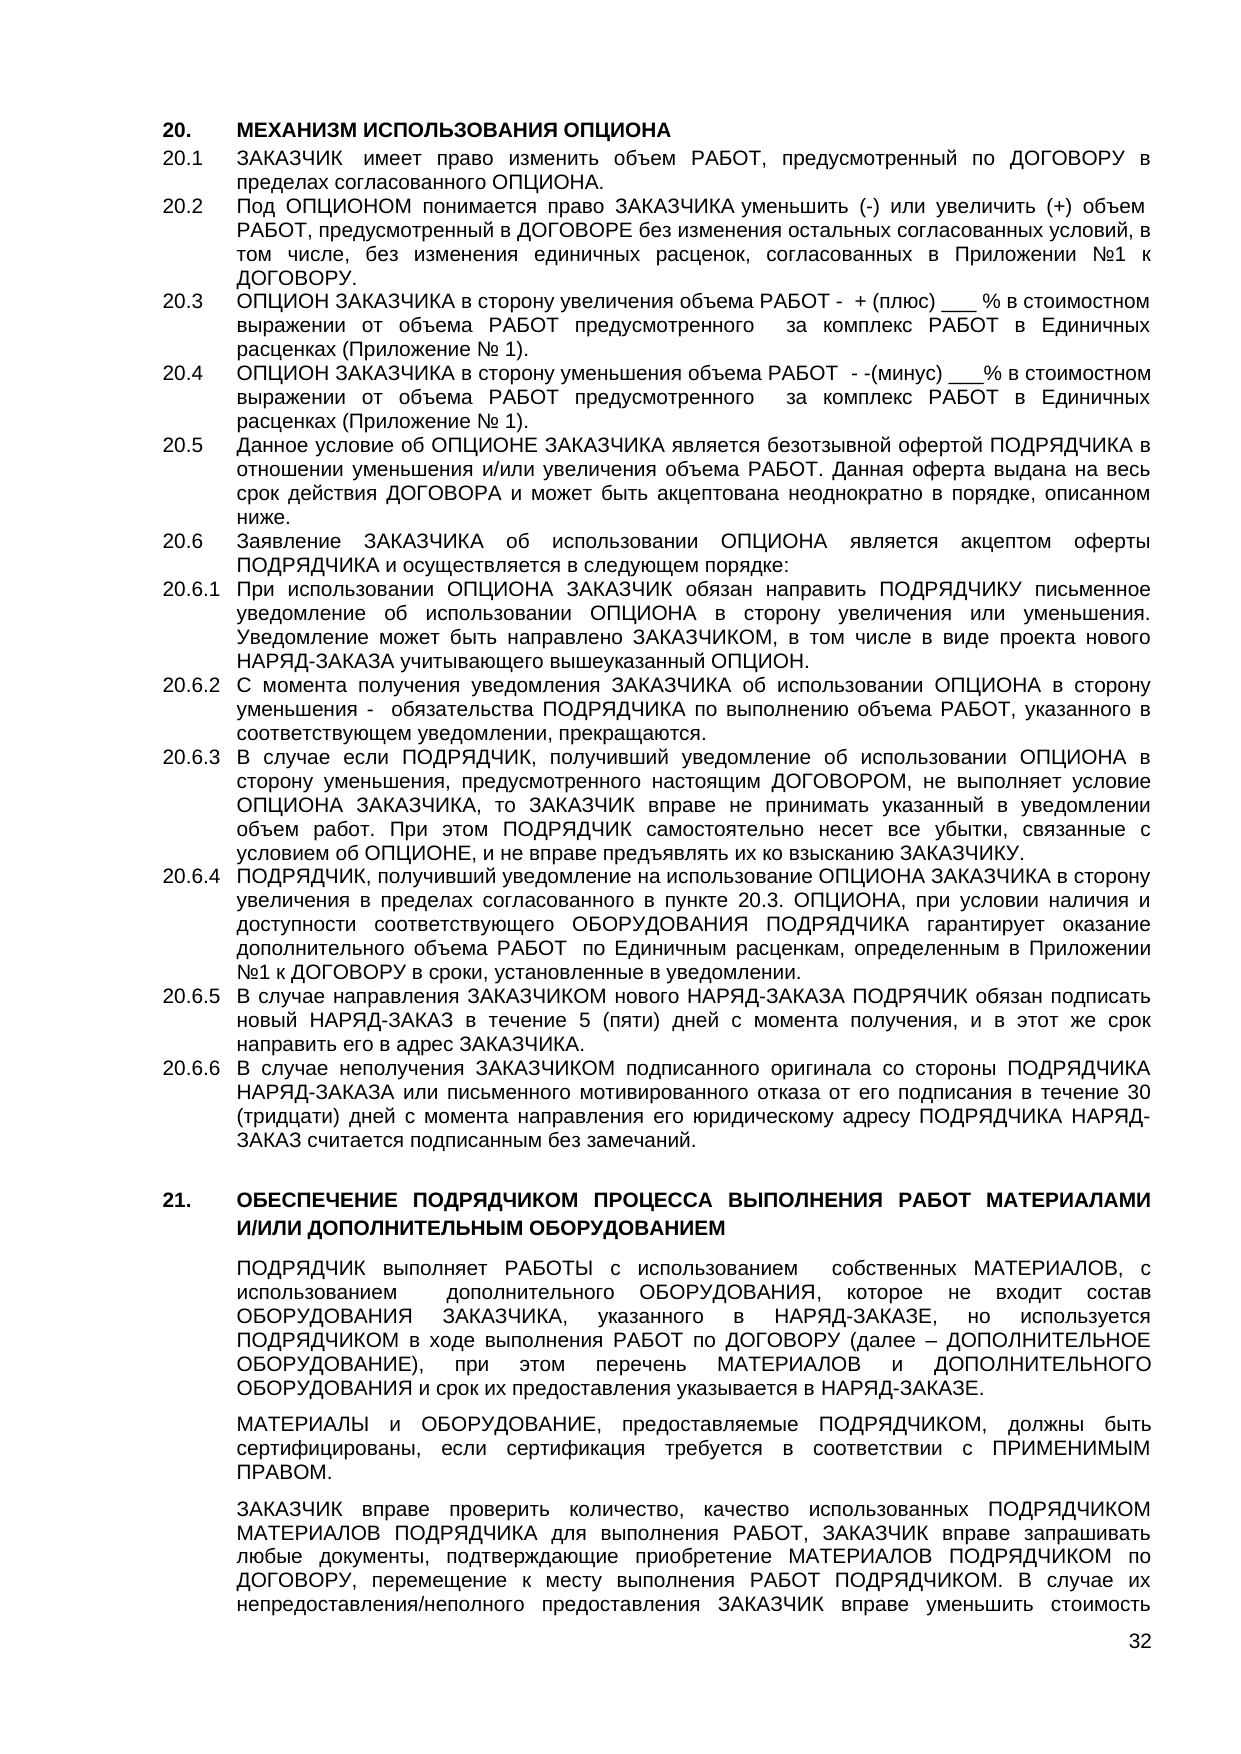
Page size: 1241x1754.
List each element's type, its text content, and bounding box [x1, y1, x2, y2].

list ПОДРЯДЧИК, получивший уведомление на использование ОПЦИОНА ЗАКАЗЧИКА в сторону увеличения в пределах согласованного в пункте 20.3. ОПЦИОНА, при условии наличия и доступности соответствующего ОБОРУДОВАНИЯ ПОДРЯДЧИКА гарантирует оказание дополнительного объема РАБОТ по Единичным расценкам, определенным в Приложении №1 к ДОГОВОРУ в сроки, установленные в уведомлении. [162, 864, 1152, 984]
list При использовании ОПЦИОНА ЗАКАЗЧИК обязан направить ПОДРЯДЧИКУ письменное уведомление об использовании ОПЦИОНА в сторону увеличения или уменьшения. Уведомление может быть направлено ЗАКАЗЧИКОМ, в том числе в виде проекта нового НАРЯД-ЗАКАЗА учитывающего вышеуказанный ОПЦИОН. [162, 577, 1152, 673]
list ОПЦИОН ЗАКАЗЧИКА в сторону увеличения объема РАБОТ - + (плюс) ___ % в стоимостном выражении от объема РАБОТ предусмотренного за комплекс РАБОТ в Единичных расценках (Приложение № 1). [162, 289, 1152, 361]
list В случае направления ЗАКАЗЧИКОМ нового НАРЯД-ЗАКАЗА ПОДРЯЧИК обязан подписать новый НАРЯД-ЗАКАЗ в течение 5 (пяти) дней с момента получения, и в этот же срок направить его в адрес ЗАКАЗЧИКА. [162, 984, 1152, 1056]
text МАТЕРИАЛЫ и ОБОРУДОВАНИЕ, предоставляемые ПОДРЯДЧИКОМ, должны быть сертифицированы, если сертификация требуется в соответствии с ПРИМЕНИМЫМ ПРАВОМ. [236, 1412, 1152, 1484]
list ЗАКАЗЧИК имеет право изменить объем РАБОТ, предусмотренный по ДОГОВОРУ в пределах согласованного ОПЦИОНА. [162, 146, 1152, 193]
list Данное условие об ОПЦИОНЕ ЗАКАЗЧИКА является безотзывной офертой ПОДРЯДЧИКА в отношении уменьшения и/или увеличения объема РАБОТ. Данная оферта выдана на весь срок действия ДОГОВОРА и может быть акцептована неоднократно в порядке, описанном ниже. [162, 433, 1152, 529]
list В случае если ПОДРЯДЧИК, получивший уведомление об использовании ОПЦИОНА в сторону уменьшения, предусмотренного настоящим ДОГОВОРОМ, не выполняет условие ОПЦИОНА ЗАКАЗЧИКА, то ЗАКАЗЧИК вправе не принимать указанный в уведомлении объем работ. При этом ПОДРЯДЧИК самостоятельно несет все убытки, связанные с условием об ОПЦИОНЕ, и не вправе предъявлять их ко взысканию ЗАКАЗЧИКУ. [162, 744, 1152, 864]
list ОПЦИОН ЗАКАЗЧИКА в сторону уменьшения объема РАБОТ - -(минус) ___% в стоимостном выражении от объема РАБОТ предусмотренного за комплекс РАБОТ в Единичных расценках (Приложение № 1). [162, 361, 1152, 433]
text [236, 1496, 1152, 1616]
subtitle МЕХАНИЗМ ИСПОЛЬЗОВАНИЯ ОПЦИОНА [162, 118, 1152, 142]
list С момента получения уведомления ЗАКАЗЧИКА об использовании ОПЦИОНА в сторону уменьшения - обязательства ПОДРЯДЧИКА по выполнению объема РАБОТ, указанного в соответствующем уведомлении, прекращаются. [162, 673, 1152, 744]
list Заявление ЗАКАЗЧИКА об использовании ОПЦИОНА является акцептом оферты ПОДРЯДЧИКА и осуществляется в следующем порядке: [162, 529, 1152, 577]
subtitle ОБЕСПЕЧЕНИЕ ПОДРЯДЧИКОМ ПРОЦЕССА ВЫПОЛНЕНИЯ РАБОТ МАТЕРИАЛАМИ И/ИЛИ ДОПОЛНИТЕЛЬНЫМ ОБОРУДОВАНИЕМ [162, 1188, 1152, 1240]
text ПОДРЯДЧИК выполняет РАБОТЫ с использованием собственных МАТЕРИАЛОВ, с использованием дополнительного ОБОРУДОВАНИЯ, которое не входит состав ОБОРУДОВАНИЯ ЗАКАЗЧИКА, указанного в НАРЯД-ЗАКАЗЕ, но используется ПОДРЯДЧИКОМ в ходе выполнения РАБОТ по ДОГОВОРУ (далее – ДОПОЛНИТЕЛЬНОЕ ОБОРУДОВАНИЕ), при этом перечень МАТЕРИАЛОВ и дополнительного ОБОРУДОВАНИЯ и срок их предоставления указывается в НАРЯД-ЗАКАЗЕ. [236, 1256, 1152, 1399]
list Под ОПЦИОНОМ понимается право ЗАКАЗЧИКА уменьшить (-) или увеличить (+) объем РАБОТ, предусмотренный в ДОГОВОРЕ без изменения остальных согласованных условий, в том числе, без изменения единичных расценок, согласованных в Приложении №1 к ДОГОВОРУ. [162, 193, 1152, 289]
list В случае неполучения ЗАКАЗЧИКОМ подписанного оригинала со стороны ПОДРЯДЧИКА НАРЯД-ЗАКАЗА или письменного мотивированного отказа от его подписания в течение 30 (тридцати) дней с момента направления его юридическому адресу ПОДРЯДЧИКА НАРЯД-ЗАКАЗ считается подписанным без замечаний. [162, 1056, 1152, 1152]
